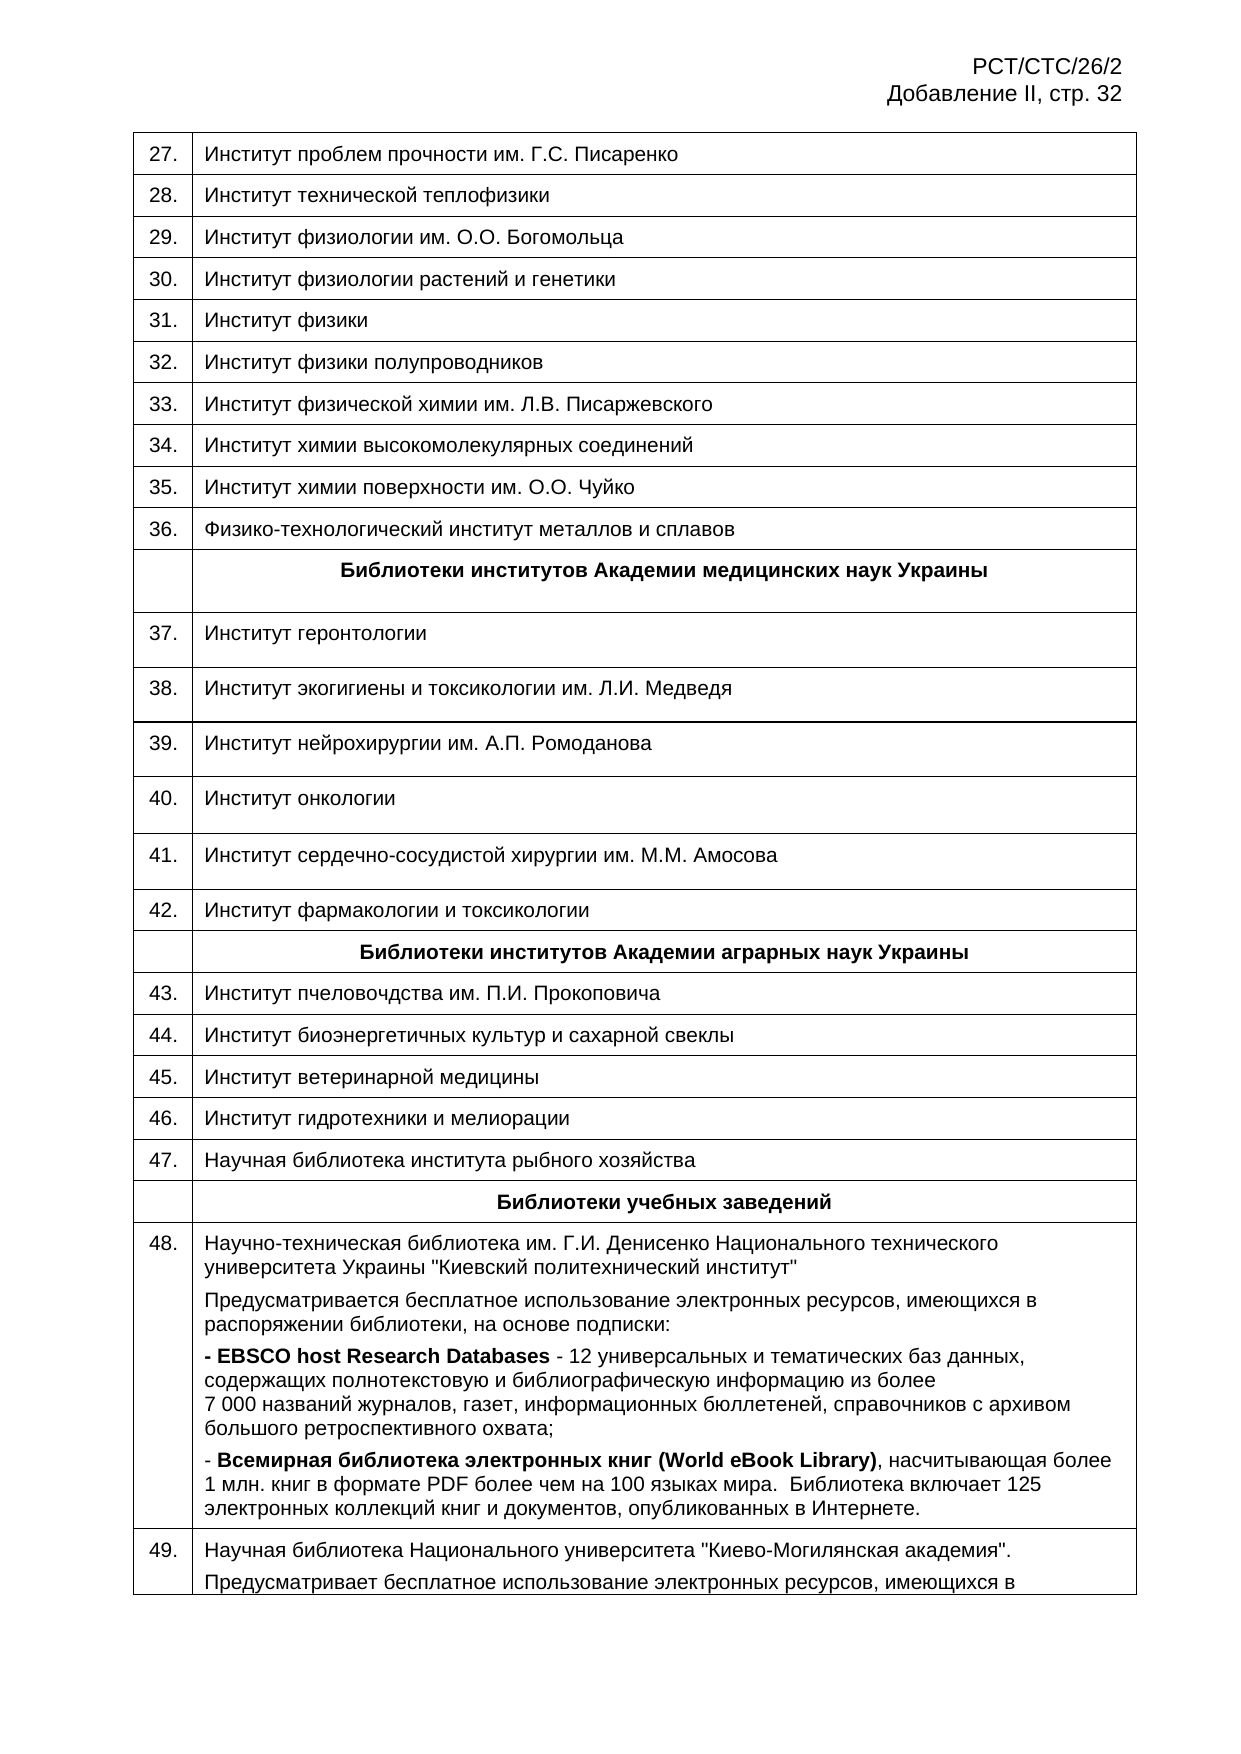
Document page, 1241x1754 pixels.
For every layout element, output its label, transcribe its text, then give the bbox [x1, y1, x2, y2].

table_cell Институт технической теплофизики [193, 175, 1136, 216]
table_cell 36. [134, 508, 192, 549]
table_cell 49. [134, 1529, 192, 1594]
table_cell Институт химии высокомолекулярных соединений [193, 425, 1136, 466]
table_cell 41. [134, 834, 192, 888]
table_cell Институт физиологии растений и генетики [193, 258, 1136, 299]
table_cell Институт онкологии [193, 777, 1136, 833]
table_cell Институт пчеловочдства им. П.И. Прокоповича [193, 973, 1136, 1013]
table_cell [134, 931, 192, 972]
table_cell 44. [134, 1015, 192, 1055]
table_cell Библиотеки учебных заведений [193, 1181, 1136, 1222]
table_cell Институт фармакологии и токсикологии [193, 890, 1136, 930]
table_cell 48. [134, 1223, 192, 1528]
table_cell 47. [134, 1140, 192, 1180]
table_cell Институт геронтологии [193, 613, 1136, 667]
table_cell Институт экогигиены и токсикологии им. Л.И. Медведя [193, 668, 1136, 721]
table_cell 38. [134, 668, 192, 721]
table_cell 27. [134, 133, 192, 174]
table_cell Институт физиологии им. О.O. Богомольца [193, 217, 1136, 257]
table_cell [134, 550, 192, 612]
table_cell Институт физики [193, 300, 1136, 341]
table_cell 35. [134, 467, 192, 507]
table_cell Институт ветеринарной медицины [193, 1056, 1136, 1097]
table_cell 31. [134, 300, 192, 341]
table_cell 28. [134, 175, 192, 216]
table_cell 30. [134, 258, 192, 299]
table_cell Институт проблем прочности им. Г.С. Писаренко [193, 133, 1136, 174]
table_cell Библиотеки институтов Академии медицинских наук Украины [193, 550, 1136, 612]
table_cell Институт физической химии им. Л.В. Писаржевского [193, 383, 1136, 424]
table_cell 29. [134, 217, 192, 257]
table_cell 43. [134, 973, 192, 1013]
table_cell Научно-техническая библиотека им. Г.И. Денисенко Национального технического университета Украины "Киевский политехнический институт" Предусматривается бесплатное использование электронных ресурсов, имеющихся в распоряжении библиотеки, на основе подписки: - EBSCO host Research Databases - 12 универсальных и тематических баз данных, содержащих полнотекстовую и библиографическую информацию из более 7 000 названий журналов, газет, информационных бюллетеней, справочников с архивом большого ретроспективного охвата; - Всемирная библиотека электронных книг (World eBook Library), насчитывающая более 1 млн. книг в формате PDF более чем на 100 языках мира. Библиотека включает 125 электронных коллекций книг и документов, опубликованных в Интернете. [193, 1223, 1136, 1528]
table_cell 33. [134, 383, 192, 424]
table_cell 37. [134, 613, 192, 667]
table_cell 45. [134, 1056, 192, 1097]
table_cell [193, 1529, 1136, 1594]
table_cell [134, 1181, 192, 1222]
table_cell 32. [134, 342, 192, 382]
table_cell 42. [134, 890, 192, 930]
table_cell Институт биоэнергетичных культур и сахарной свеклы [193, 1015, 1136, 1055]
table_cell 46. [134, 1098, 192, 1138]
table_cell Институт нейрохирургии им. A.П. Ромоданова [193, 723, 1136, 776]
table_cell 39. [134, 723, 192, 776]
table_cell Научная библиотека института рыбного хозяйства [193, 1140, 1136, 1180]
table_cell Физико-технологический институт металлов и сплавов [193, 508, 1136, 549]
table_cell Институт сердечно-сосудистой хирургии им. М.M. Амосова [193, 834, 1136, 888]
table_cell Институт физики полупроводников [193, 342, 1136, 382]
table_cell 34. [134, 425, 192, 466]
table_cell Библиотеки институтов Академии аграрных наук Украины [193, 931, 1136, 972]
table_cell Институт гидротехники и мелиорации [193, 1098, 1136, 1138]
table_cell Институт химии поверхности им. O.O. Чуйко [193, 467, 1136, 507]
table_cell 40. [134, 777, 192, 833]
